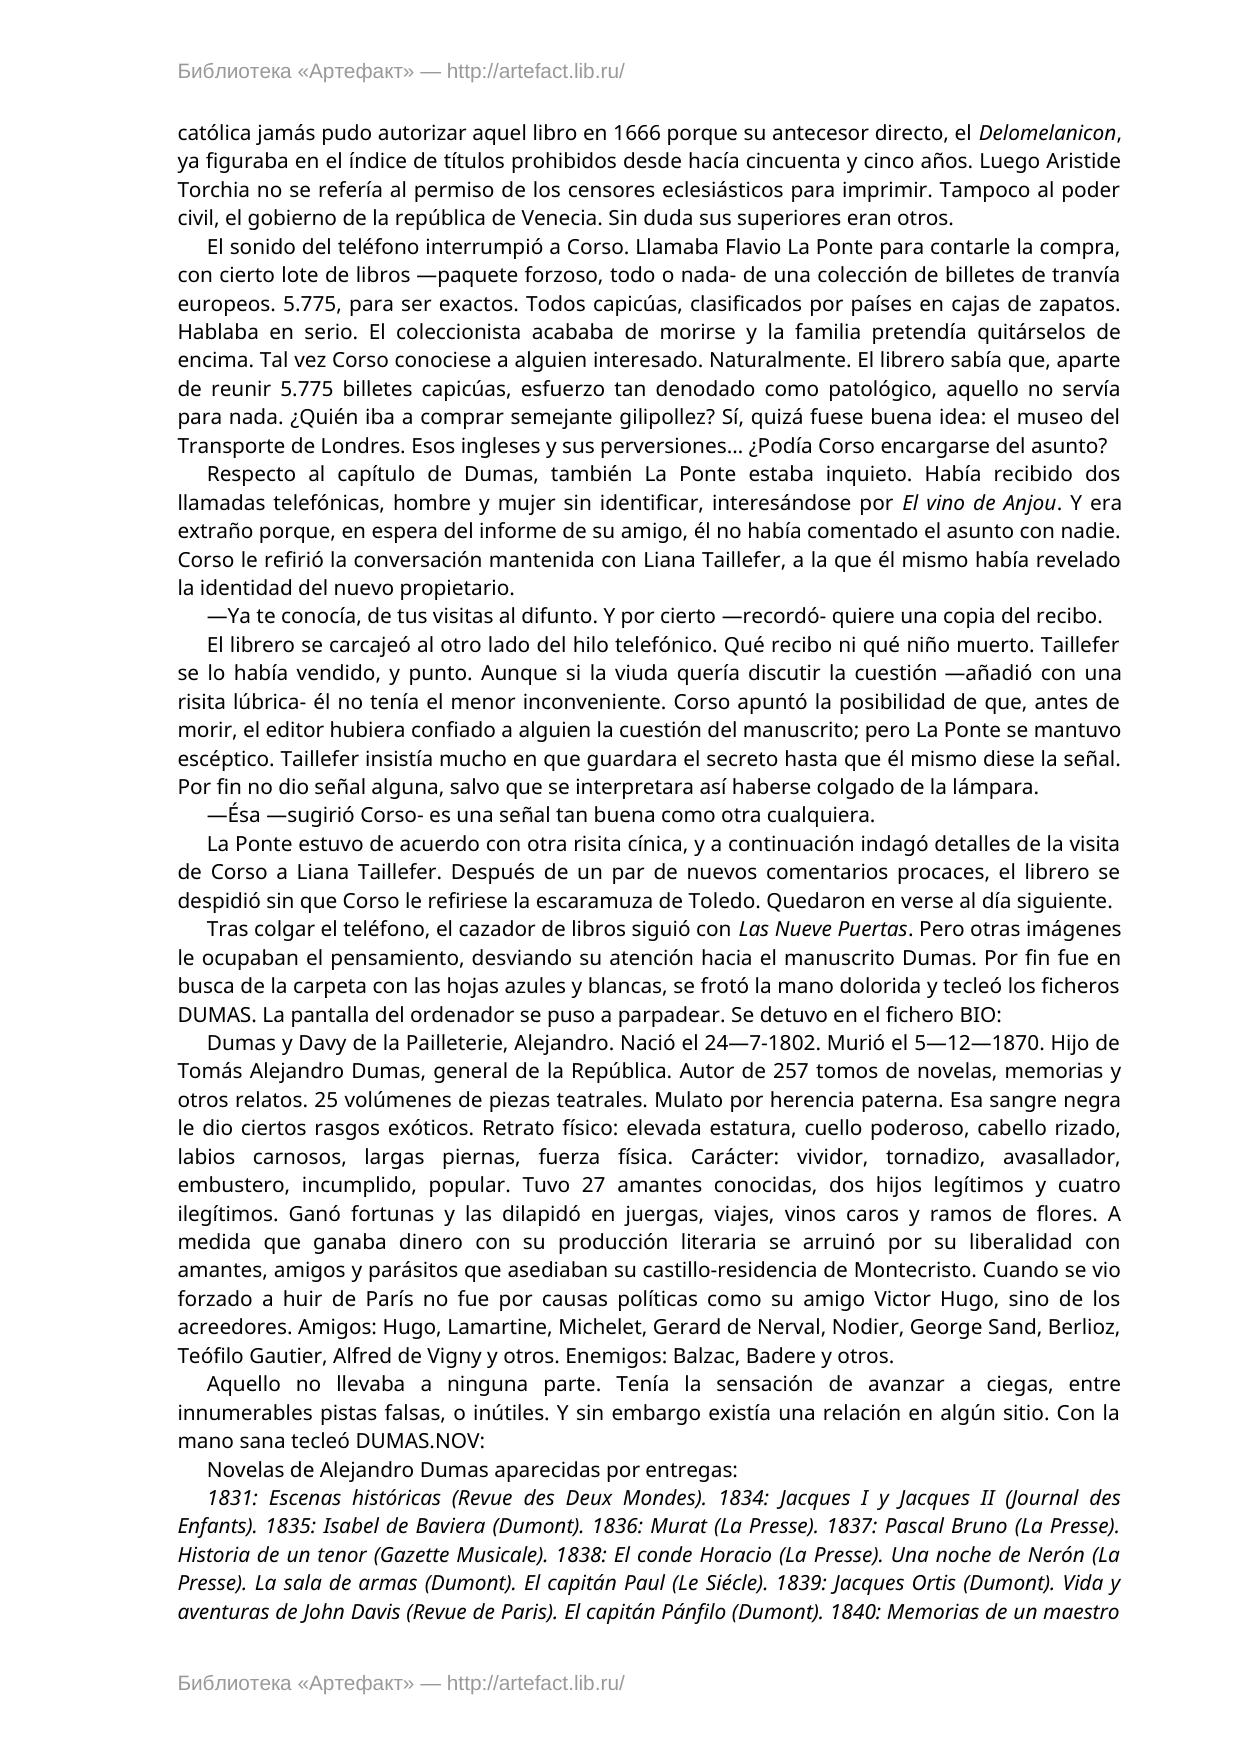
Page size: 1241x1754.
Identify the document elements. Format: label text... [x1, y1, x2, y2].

text —Ya te conocía, de tus visitas al difunto. Y por cierto —recordó- quiere una copia del recibo. [177, 602, 1122, 630]
text Aquello no llevaba a ninguna parte. Tenía la sensación de avanzar a ciegas, entre innumerables pistas falsas, o inútiles. Y sin embargo existía una relación en algún sitio. Con la mano sana tecleó DUMAS.NOV: [177, 1369, 1122, 1455]
text La Ponte estuvo de acuerdo con otra risita cínica, y a continuación indagó detalles de la visita de Corso a Liana Taillefer. Después de un par de nuevos comentarios procaces, el librero se despidió sin que Corso le refiriese la escaramuza de Toledo. Quedaron en verse al día siguiente. [177, 829, 1122, 914]
text Dumas y Davy de la Pailleterie, Alejandro. Nació el 24—7-1802. Murió el 5—12—1870. Hijo de Tomás Alejandro Dumas, general de la República. Autor de 257 tomos de novelas, memorias y otros relatos. 25 volúmenes de piezas teatrales. Mulato por herencia paterna. Esa sangre negra le dio ciertos rasgos exóticos. Retrato físico: elevada estatura, cuello poderoso, cabello rizado, labios carnosos, largas piernas, fuerza física. Carácter: vividor, tornadizo, avasallador, embustero, incumplido, popular. Tuvo 27 amantes conocidas, dos hijos legítimos y cuatro ilegítimos. Ganó fortunas y las dilapidó en juergas, viajes, vinos caros y ramos de flores. A medida que ganaba dinero con su producción literaria se arruinó por su liberalidad con amantes, amigos y parásitos que asediaban su castillo-residencia de Montecristo. Cuando se vio forzado a huir de París no fue por causas políticas como su amigo Victor Hugo, sino de los acreedores. Amigos: Hugo, Lamartine, Michelet, Gerard de Nerval, Nodier, George Sand, Berlioz, Teófilo Gautier, Alfred de Vigny y otros. Enemigos: Balzac, Badere y otros. [177, 1028, 1122, 1369]
text Respecto al capítulo de Dumas, también La Ponte estaba inquieto. Había recibido dos llamadas telefónicas, hombre y mujer sin identificar, interesándose por El vino de Anjou. Y era extraño porque, en espera del informe de su amigo, él no había comentado el asunto con nadie. Corso le refirió la conversación mantenida con Liana Taillefer, a la que él mismo había revelado la identidad del nuevo propietario. [177, 459, 1122, 602]
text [177, 118, 1122, 232]
text Tras colgar el teléfono, el cazador de libros siguió con Las Nueve Puertas. Pero otras imágenes le ocupaban el pensamiento, desviando su atención hacia el manuscrito Dumas. Por fin fue en busca de la carpeta con las hojas azules y blancas, se frotó la mano dolorida y tecleó los ficheros DUMAS. La pantalla del ordenador se puso a parpadear. Se detuvo en el fichero BIO: [177, 914, 1122, 1028]
text Novelas de Alejandro Dumas aparecidas por entregas: [177, 1455, 1122, 1483]
text —Ésa —sugirió Corso- es una señal tan buena como otra cualquiera. [177, 801, 1122, 829]
text El sonido del teléfono interrumpió a Corso. Llamaba Flavio La Ponte para contarle la compra, con cierto lote de libros —paquete forzoso, todo o nada- de una colección de billetes de tranvía europeos. 5.775, para ser exactos. Todos capicúas, clasificados por países en cajas de zapatos. Hablaba en serio. El coleccionista acababa de morirse y la familia pretendía quitárselos de encima. Tal vez Corso conociese a alguien interesado. Naturalmente. El librero sabía que, aparte de reunir 5.775 billetes capicúas, esfuerzo tan denodado como patológico, aquello no servía para nada. ¿Quién iba a comprar semejante gilipollez? Sí, quizá fuese buena idea: el museo del Transporte de Londres. Esos ingleses y sus perversiones… ¿Podía Corso encargarse del asunto? [177, 232, 1122, 459]
text El librero se carcajeó al otro lado del hilo telefónico. Qué recibo ni qué niño muerto. Taillefer se lo había vendido, y punto. Aunque si la viuda quería discutir la cuestión —añadió con una risita lúbrica- él no tenía el menor inconveniente. Corso apuntó la posibilidad de que, antes de morir, el editor hubiera confiado a alguien la cuestión del manuscrito; pero La Ponte se mantuvo escéptico. Taillefer insistía mucho en que guardara el secreto hasta que él mismo diese la señal. Por fin no dio señal alguna, salvo que se interpretara así haberse colgado de la lámpara. [177, 630, 1122, 801]
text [177, 1483, 1122, 1625]
